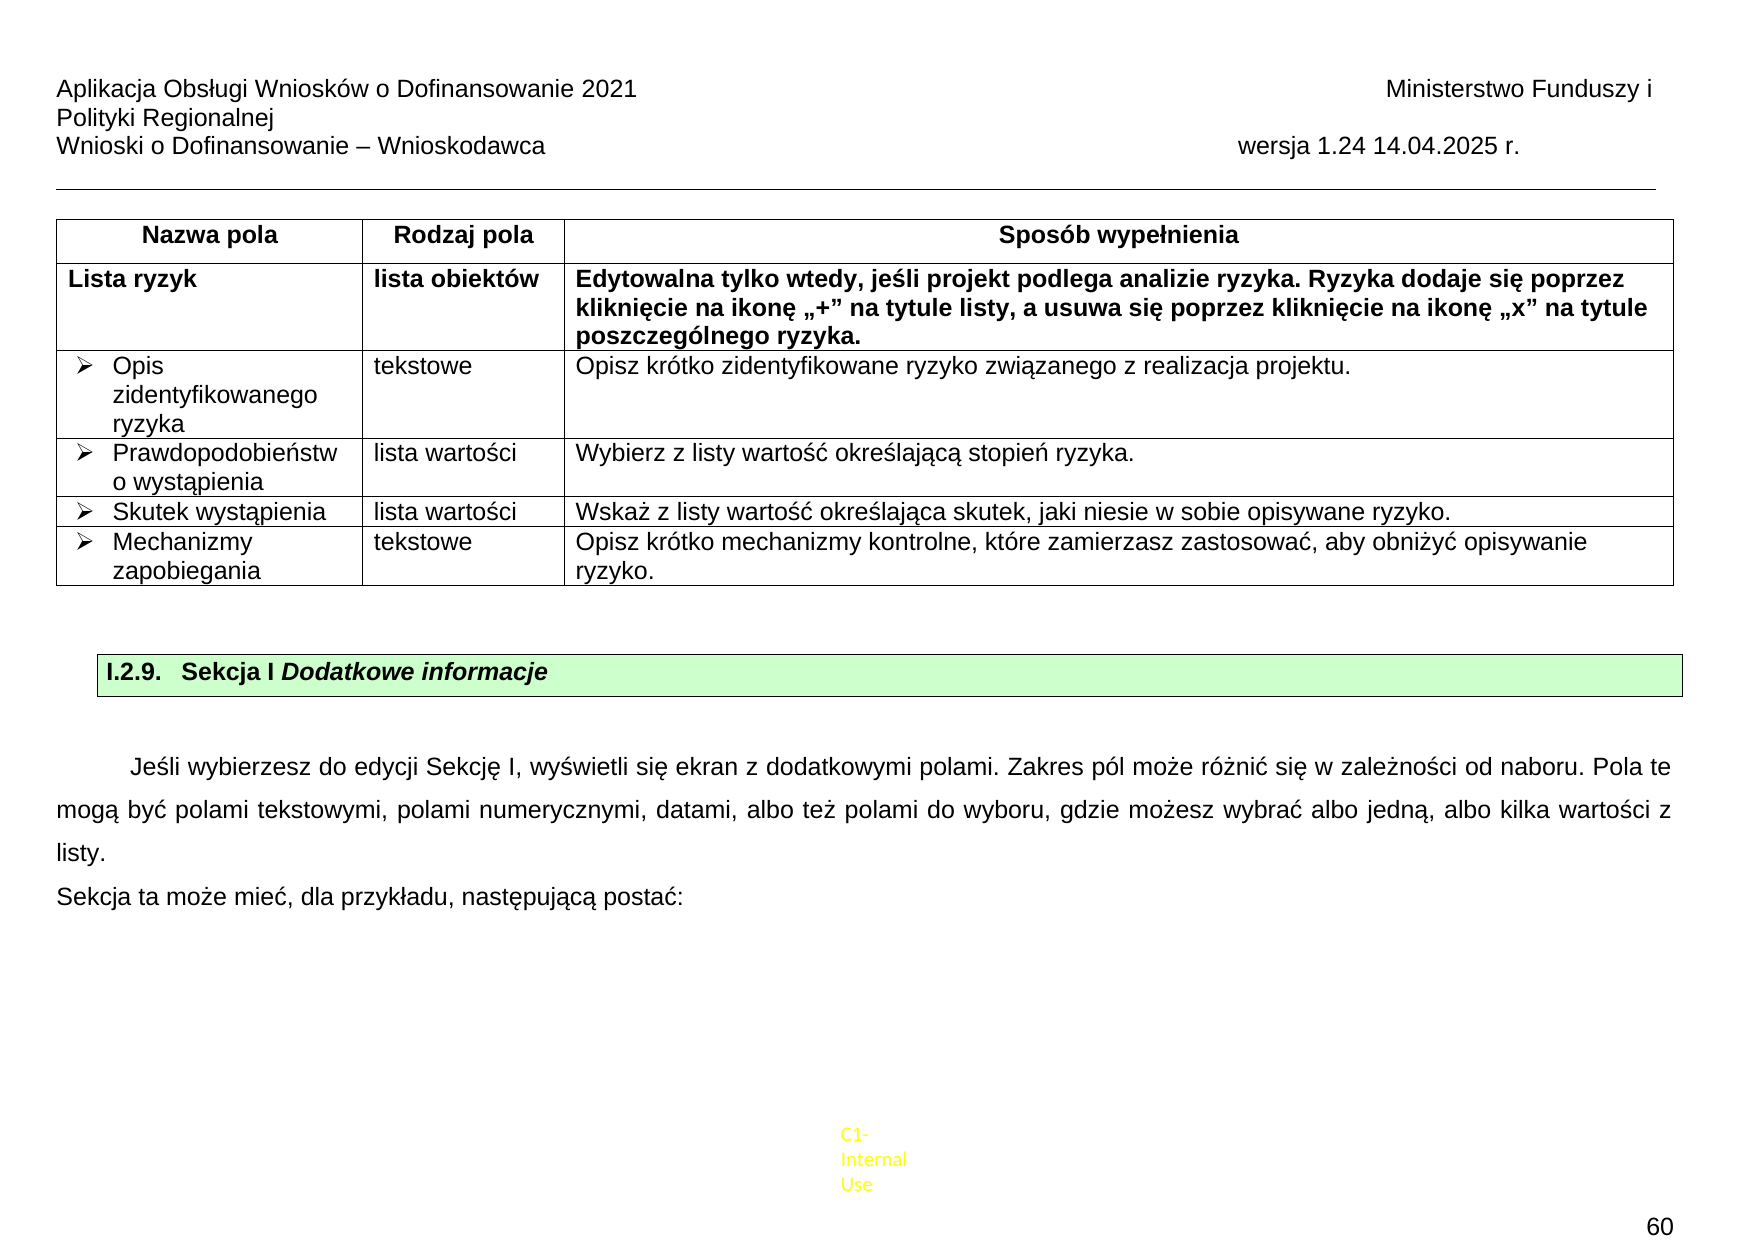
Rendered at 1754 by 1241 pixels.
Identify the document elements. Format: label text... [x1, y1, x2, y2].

subtitle Sekcja I Dodatkowe informacje [98, 655, 1682, 696]
table_header Nazwa pola [57, 220, 362, 263]
table_cell Lista ryzyk [57, 264, 362, 350]
text Jeśli wybierzesz do edycji Sekcję I, wyświetli się ekran z dodatkowymi polami. Zakres pól może różnić się w zależności od naboru. Pola te mogą być polami tekstowymi, polami numerycznymi, datami, albo też polami do wyboru, gdzie możesz wybrać albo jedną, albo kilka wartości z listy. [56, 752, 1674, 867]
table_cell Opis zidentyfikowanego ryzyka [57, 351, 362, 437]
table_cell tekstowe [363, 351, 564, 437]
table_cell lista wartości [363, 439, 564, 496]
table_cell Mechanizmy zapobiegania [57, 527, 362, 584]
table_cell Opisz krótko mechanizmy kontrolne, które zamierzasz zastosować, aby obniżyć opisywanie ryzyko. [565, 527, 1673, 584]
table_header Sposób wypełnienia [565, 220, 1673, 263]
table_cell Edytowalna tylko wtedy, jeśli projekt podlega analizie ryzyka. Ryzyka dodaje się poprzez kliknięcie na ikonę „+” na tytule listy, a usuwa się poprzez kliknięcie na ikonę „x” na tytule poszczególnego ryzyka. [565, 264, 1673, 350]
table_cell tekstowe [363, 527, 564, 584]
table_cell Opisz krótko zidentyfikowane ryzyko związanego z realizacja projektu. [565, 351, 1673, 437]
table_cell lista wartości [363, 497, 564, 526]
text Sekcja ta może mieć, dla przykładu, następującą postać: [56, 882, 1674, 910]
table_cell Wskaż z listy wartość określająca skutek, jaki niesie w sobie opisywane ryzyko. [565, 497, 1673, 526]
table_cell Prawdopodobieństwo wystąpienia [57, 439, 362, 496]
table_cell Wybierz z listy wartość określającą stopień ryzyka. [565, 439, 1673, 496]
table_cell Skutek wystąpienia [57, 497, 362, 526]
table_header Rodzaj pola [363, 220, 564, 263]
table_cell lista obiektów [363, 264, 564, 350]
